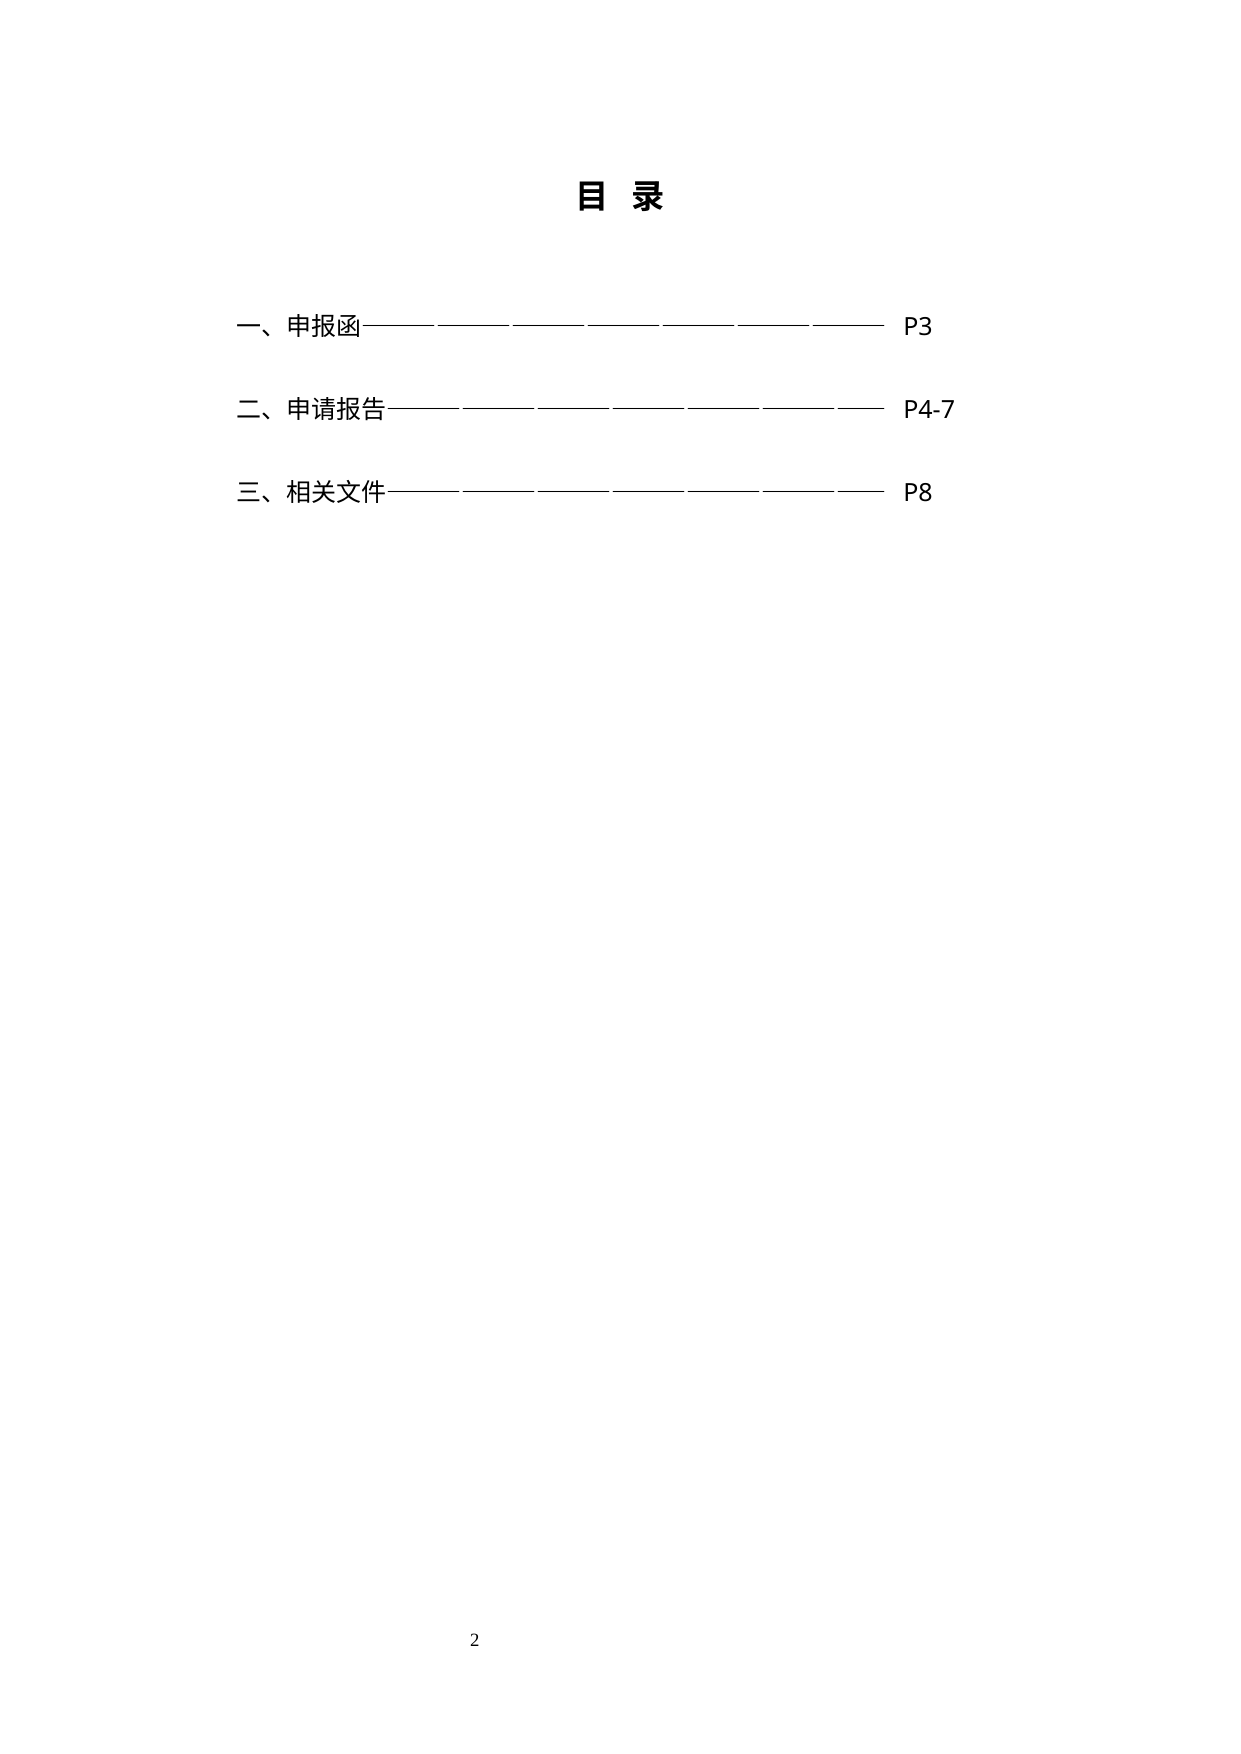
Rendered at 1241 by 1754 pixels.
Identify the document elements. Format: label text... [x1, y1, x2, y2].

text 目 录 [187, 162, 1053, 227]
text 一、申报函————————————————————— P3 [211, 292, 1053, 357]
text 二、申请报告———————————————————— P4-7 [211, 375, 1053, 440]
text 三、相关文件———————————————————— P8 [211, 458, 1053, 523]
